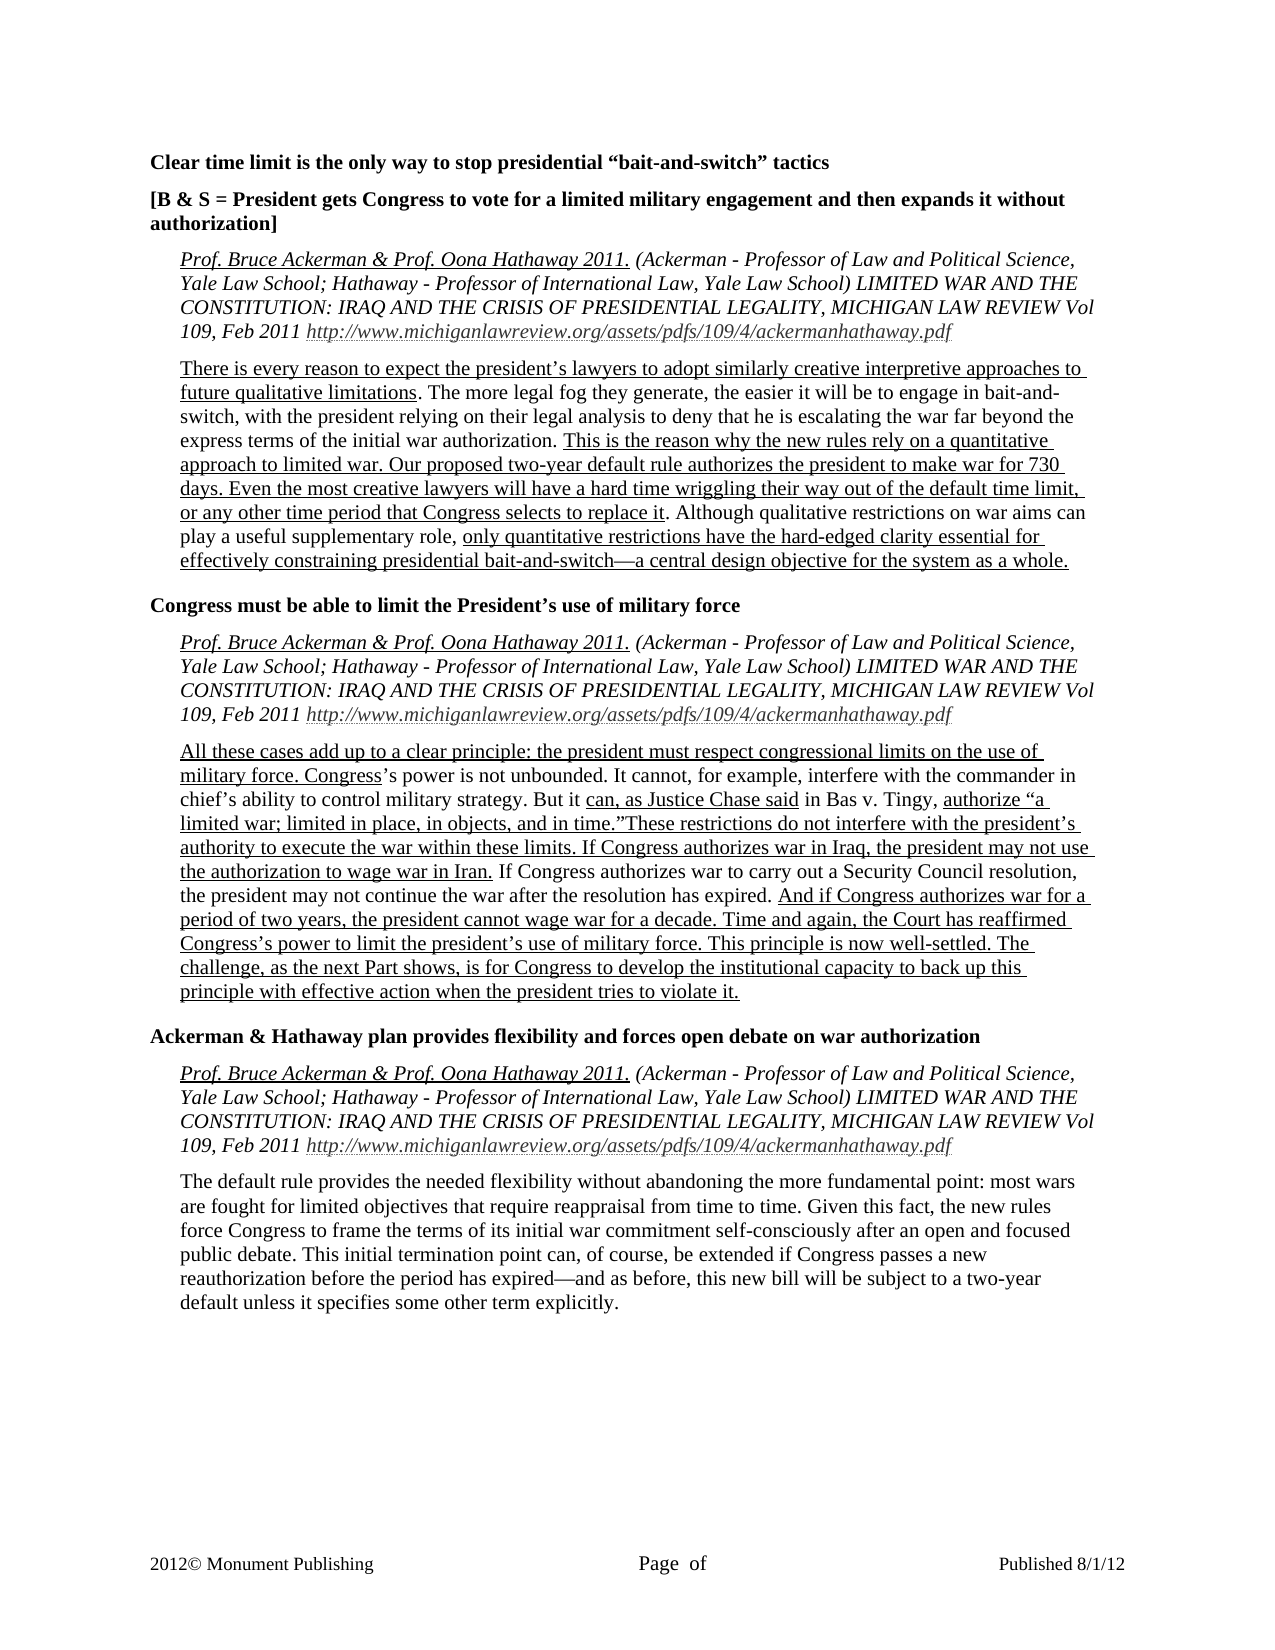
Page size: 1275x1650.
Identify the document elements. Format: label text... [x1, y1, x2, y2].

text The default rule provides the needed flexibility without abandoning the more fundamental point: most wars are fought for limited objectives that require reappraisal from time to time. Given this fact, the new rules force Congress to frame the terms of its initial war commitment self-consciously after an open and focused public debate. This initial termination point can, of course, be extended if Congress passes a new reauthorization before the period has expired—and as before, this new bill will be subject to a two-year default unless it specifies some other term explicitly. [180, 1169, 1095, 1314]
text Congress must be able to limit the President’s use of military force [150, 593, 1125, 617]
text All these cases add up to a clear principle: the president must respect congressional limits on the use of military force. Congress’s power is not unbounded. It cannot, for example, interfere with the commander in chief’s ability to control military strategy. But it can, as Justice Chase said in Bas v. Tingy, authorize “a limited war; limited in place, in objects, and in time.”These restrictions do not interfere with the president’s authority to execute the war within these limits. If Congress authorizes war in Iraq, the president may not use the authorization to wage war in Iran. If Congress authorizes war to carry out a Security Council resolution, the president may not continue the war after the resolution has expired. And if Congress authorizes war for a period of two years, the president cannot wage war for a decade. Time and again, the Court has reaffirmed Congress’s power to limit the president’s use of military force. This principle is now well-settled. The challenge, as the next Part shows, is for Congress to develop the institutional capacity to back up this principle with effective action when the president tries to violate it. [180, 857, 1095, 1003]
text There is every reason to expect the president’s lawyers to adopt similarly creative interpretive approaches to future qualitative limitations. The more legal fog they generate, the easier it will be to engage in bait-and-switch, with the president relying on their legal analysis to deny that he is escalating the war far beyond the express terms of the initial war authorization. This is the reason why the new rules rely on a quantitative approach to limited war. Our proposed two-year default rule authorizes the president to make war for 730 days. Even the most creative lawyers will have a hard time wriggling their way out of the default time limit, or any other time period that Congress selects to replace it. Although qualitative restrictions on war aims can play a useful supplementary role, only quantitative restrictions have the hard-edged clarity essential for effectively constraining presidential bait-and-switch—a central design objective for the system as a whole. [180, 356, 1095, 572]
text [B & S = President gets Congress to vote for a limited military engagement and then expands it without authorization] [150, 187, 1125, 235]
text Prof. Bruce Ackerman & Prof. Oona Hathaway 2011. (Ackerman - Professor of Law and Political Science, Yale Law School; Hathaway - Professor of International Law, Yale Law School) LIMITED WAR AND THE CONSTITUTION: IRAQ AND THE CRISIS OF PRESIDENTIAL LEGALITY, MICHIGAN LAW REVIEW Vol 109, Feb 2011 http://www.michiganlawreview.org/assets/pdfs/109/4/ackermanhathaway.pdf [180, 1061, 1095, 1157]
text Prof. Bruce Ackerman & Prof. Oona Hathaway 2011. (Ackerman - Professor of Law and Political Science, Yale Law School; Hathaway - Professor of International Law, Yale Law School) LIMITED WAR AND THE CONSTITUTION: IRAQ AND THE CRISIS OF PRESIDENTIAL LEGALITY, MICHIGAN LAW REVIEW Vol 109, Feb 2011 http://www.michiganlawreview.org/assets/pdfs/109/4/ackermanhathaway.pdf [180, 630, 1095, 726]
text Clear time limit is the only way to stop presidential “bait-and-switch” tactics [150, 150, 1125, 174]
text All these cases add up to a clear principle: the president must respect congressional limits on the use of military force. Congress’s power is not unbounded. It cannot, for example, interfere with the commander in chief’s ability to control military strategy. But it can, as Justice Chase said in Bas v. Tingy, authorize “a limited war; limited in place, in objects, and in time.”These restrictions do not interfere with the president’s authority to execute the war within these limits. If Congress authorizes war in Iraq, the president may not use the authorization to wage war in Iran. If Congress authorizes war to carry out a Security Council resolution, the president may not continue the war after the resolution has expired. And if Congress authorizes war for a period of two years, the president cannot wage war for a decade. Time and again, the Court has reaffirmed Congress’s power to limit the president’s use of military force. This principle is now well-settled. The challenge, as the next Part shows, is for Congress to develop the institutional capacity to back up this principle with effective action when the president tries to violate it. [180, 739, 1095, 856]
text Prof. Bruce Ackerman & Prof. Oona Hathaway 2011. (Ackerman - Professor of Law and Political Science, Yale Law School; Hathaway - Professor of International Law, Yale Law School) LIMITED WAR AND THE CONSTITUTION: IRAQ AND THE CRISIS OF PRESIDENTIAL LEGALITY, MICHIGAN LAW REVIEW Vol 109, Feb 2011 http://www.michiganlawreview.org/assets/pdfs/109/4/ackermanhathaway.pdf [180, 247, 1095, 343]
text Ackerman & Hathaway plan provides flexibility and forces open debate on war authorization [150, 1024, 1125, 1048]
